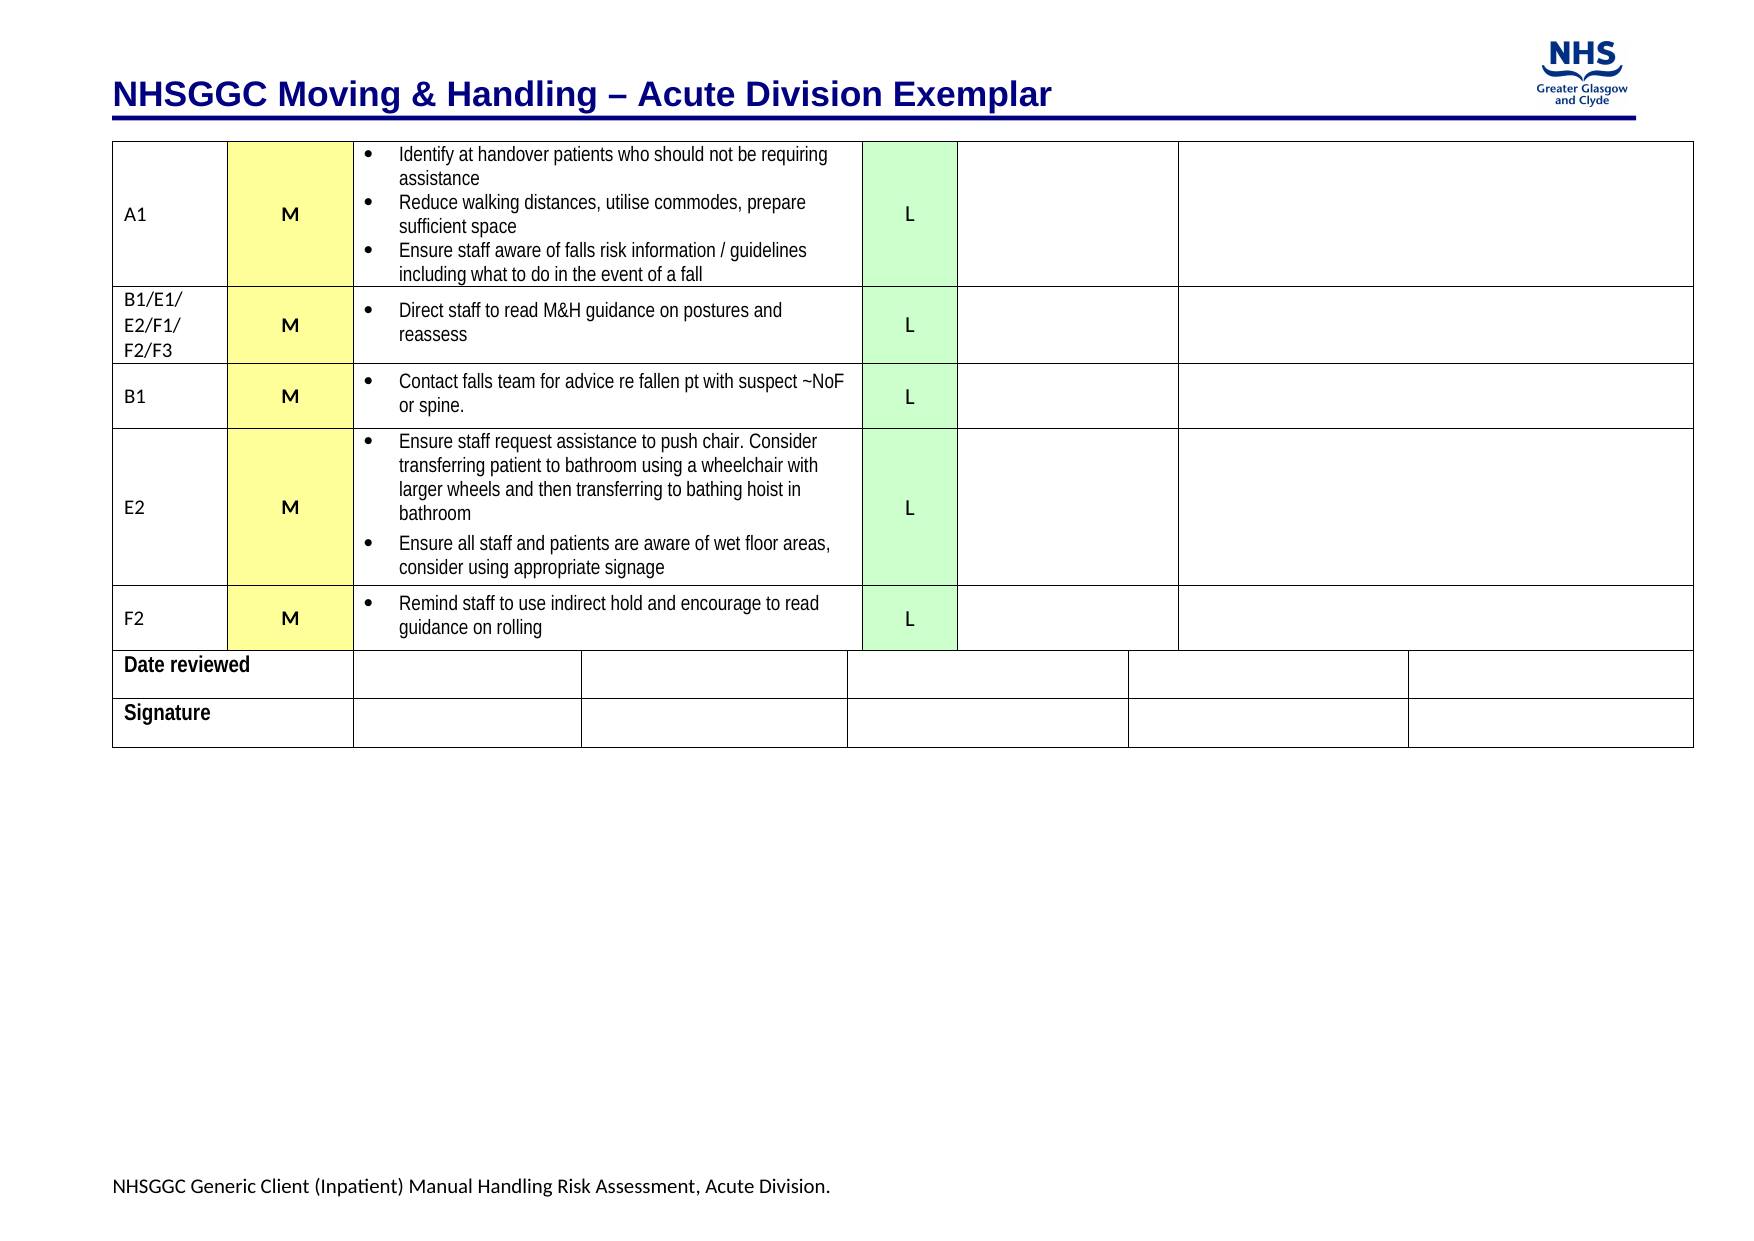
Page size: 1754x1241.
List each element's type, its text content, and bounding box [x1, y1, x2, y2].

table_cell [958, 429, 1178, 585]
table_cell [354, 699, 581, 747]
table_cell M [228, 586, 353, 650]
table_cell [848, 651, 1128, 698]
picture [1537, 41, 1628, 107]
table_cell M [228, 142, 353, 286]
table_cell B1/E1/E2/F1/F2/F3 [113, 287, 227, 363]
table_cell B1 [113, 364, 227, 428]
table_cell [582, 699, 847, 747]
table_cell [958, 142, 1178, 286]
table_cell [582, 651, 847, 698]
table_cell [1129, 699, 1408, 747]
table_cell [1179, 429, 1693, 585]
table_cell M [228, 364, 353, 428]
table_cell [1179, 142, 1693, 286]
table_cell M [228, 287, 353, 363]
table_cell Date reviewed [113, 651, 353, 698]
table_cell [958, 364, 1178, 428]
table_cell [1409, 651, 1693, 698]
table_cell [958, 287, 1178, 363]
table_cell Remind staff to use indirect hold and encourage to read guidance on rolling [354, 586, 862, 650]
table_cell E2 [113, 429, 227, 585]
table_cell [1179, 287, 1693, 363]
table_cell F2 [113, 586, 227, 650]
table_cell [958, 586, 1178, 650]
table_cell L [863, 364, 957, 428]
table_cell [1409, 699, 1693, 747]
table_cell Identify at handover patients who should not be requiring assistance Reduce walking distances, utilise commodes, prepare sufficient space Ensure staff aware of falls risk information / guidelines including what to do in the event of a fall [354, 142, 862, 286]
table_cell L [863, 287, 957, 363]
table_cell [848, 699, 1128, 747]
table_cell M [228, 429, 353, 585]
table_cell Contact falls team for advice re fallen pt with suspect ~NoF or spine. [354, 364, 862, 428]
table_cell Signature [113, 699, 353, 747]
table_cell L [863, 586, 957, 650]
table_cell L [863, 142, 957, 286]
table_cell [1179, 364, 1693, 428]
table_cell [1129, 651, 1408, 698]
table_cell Direct staff to read M&H guidance on postures and reassess [354, 287, 862, 363]
table_cell [1179, 586, 1693, 650]
table_cell [354, 651, 581, 698]
table_cell Ensure staff request assistance to push chair. Consider transferring patient to bathroom using a wheelchair with larger wheels and then transferring to bathing hoist in bathroom Ensure all staff and patients are aware of wet floor areas, consider using appropriate signage [354, 429, 862, 585]
table_cell A1 [113, 142, 227, 286]
table_cell L [863, 429, 957, 585]
